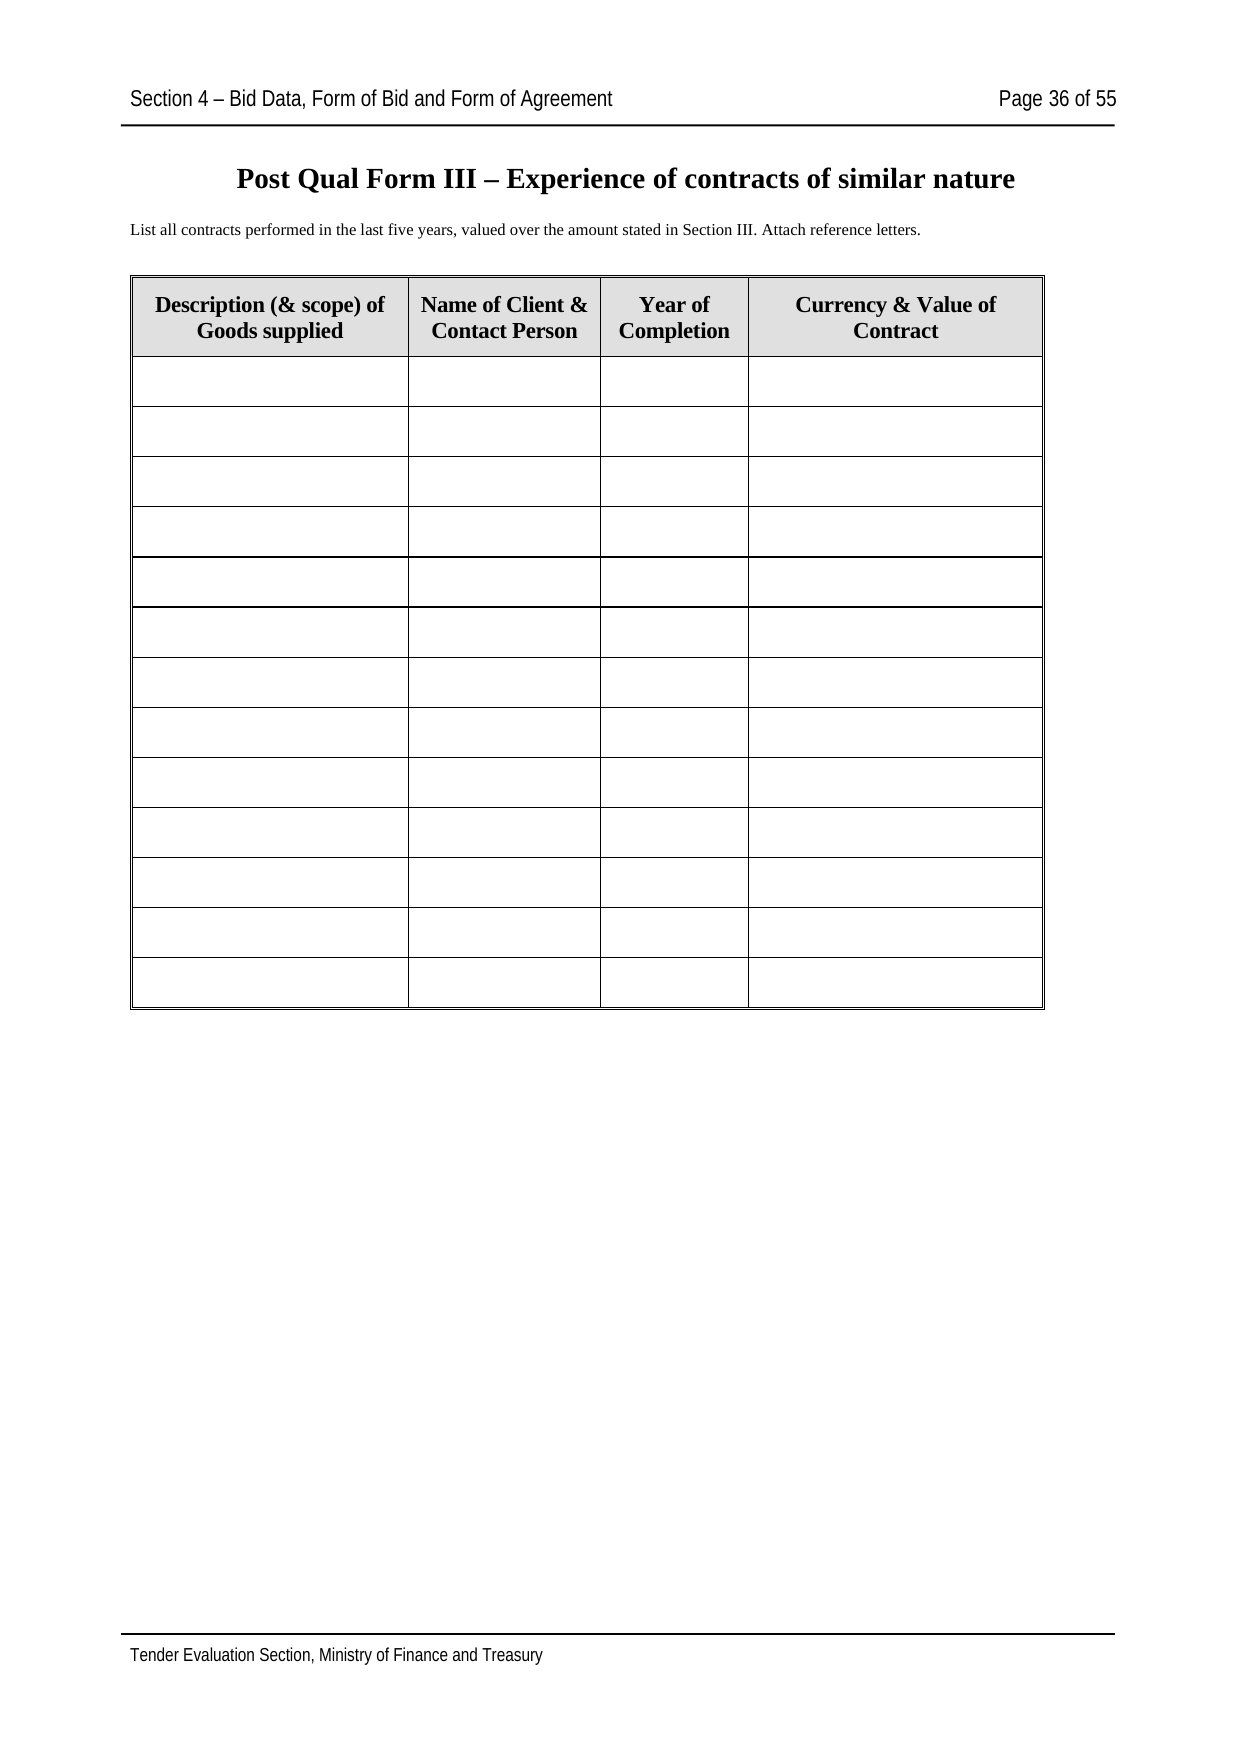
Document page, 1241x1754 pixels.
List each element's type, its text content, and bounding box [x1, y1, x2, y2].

subtitle Post Qual Form III – Experience of contracts of similar nature [130, 161, 1122, 194]
table_cell [133, 958, 408, 1007]
table_header Currency & Value of Contract [749, 278, 1042, 356]
table_cell [409, 708, 600, 757]
table_cell [133, 357, 408, 406]
table_cell [749, 708, 1042, 757]
table_cell [601, 507, 748, 556]
table_cell [133, 708, 408, 757]
table_cell [133, 658, 408, 707]
table_cell [601, 608, 748, 657]
table_cell [409, 407, 600, 456]
table_cell [749, 758, 1042, 807]
table_cell [749, 407, 1042, 456]
table_cell [601, 658, 748, 707]
table_cell [409, 357, 600, 406]
text List all contracts performed in the last five years, valued over the amount stated in Section III. Attach reference letters. [130, 219, 1122, 238]
table_cell [749, 958, 1042, 1007]
table_cell [133, 858, 408, 907]
table_cell [409, 608, 600, 657]
table_cell [409, 958, 600, 1007]
table_cell [409, 558, 600, 606]
table_cell [409, 658, 600, 707]
table_cell [601, 808, 748, 857]
table_cell [133, 608, 408, 657]
table_cell [409, 457, 600, 506]
table_cell [601, 357, 748, 406]
table_cell [749, 457, 1042, 506]
table_header Year of Completion [601, 278, 748, 356]
table_cell [601, 708, 748, 757]
table_cell [409, 858, 600, 907]
table_cell [133, 808, 408, 857]
table_cell [749, 808, 1042, 857]
table_cell [133, 507, 408, 556]
table_cell [601, 958, 748, 1007]
table_cell [133, 758, 408, 807]
table_cell [133, 558, 408, 606]
table_header Name of Client & Contact Person [409, 278, 600, 356]
table_cell [133, 407, 408, 456]
table_cell [601, 758, 748, 807]
table_cell [749, 507, 1042, 556]
table_cell [601, 407, 748, 456]
table_cell [749, 908, 1042, 957]
table_cell [601, 908, 748, 957]
table_cell [133, 908, 408, 957]
table_cell [749, 608, 1042, 657]
table_cell [749, 858, 1042, 907]
table_cell [749, 658, 1042, 707]
table_cell [749, 558, 1042, 606]
table_cell [409, 758, 600, 807]
table_cell [133, 457, 408, 506]
table_cell [601, 457, 748, 506]
table_cell [409, 507, 600, 556]
table_cell [409, 908, 600, 957]
table_cell [601, 558, 748, 606]
table_cell [409, 808, 600, 857]
table_header Description (& scope) of Goods supplied [133, 278, 408, 356]
table_cell [749, 357, 1042, 406]
table_cell [601, 858, 748, 907]
